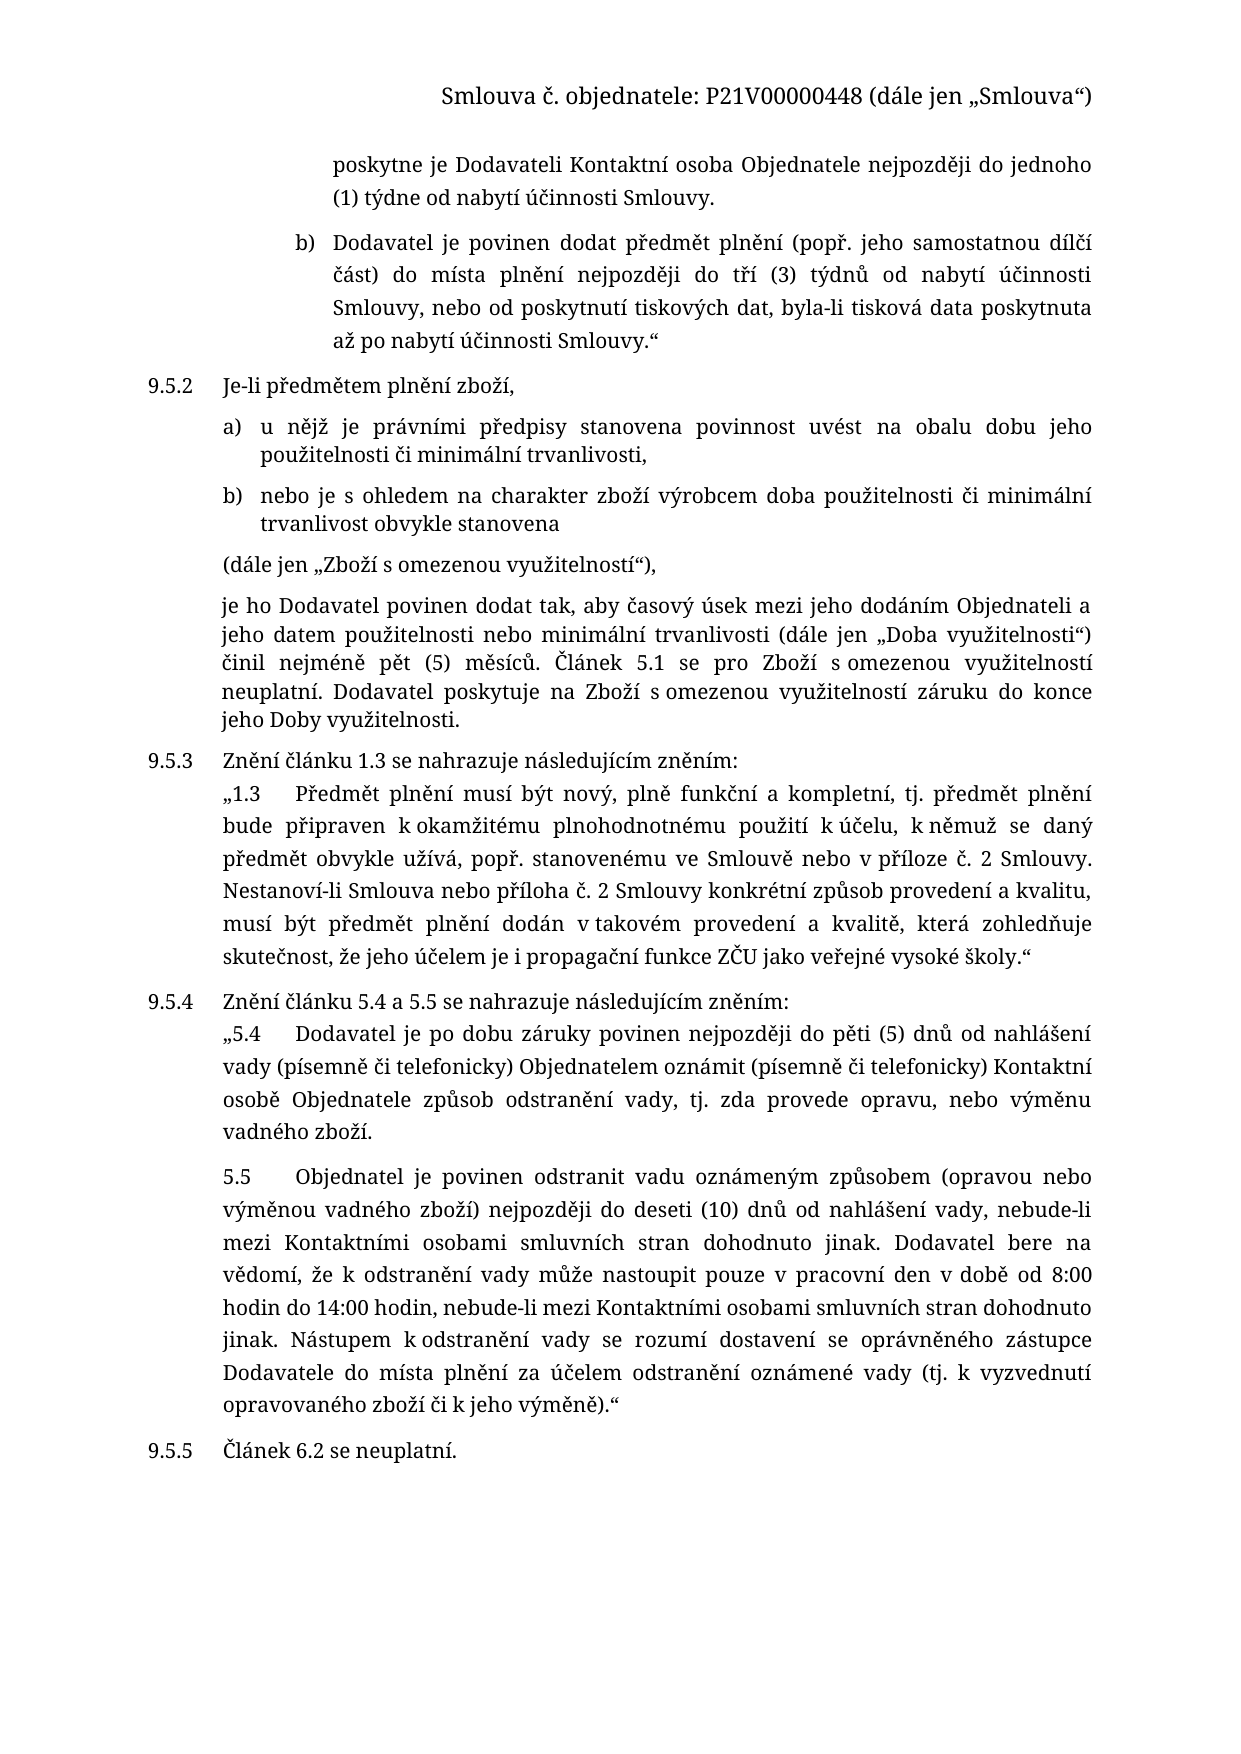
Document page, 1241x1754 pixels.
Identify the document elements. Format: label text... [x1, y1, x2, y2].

list Článek 6.2 se neuplatní. [148, 1436, 1093, 1464]
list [295, 150, 1093, 211]
list Znění článku 1.3 se nahrazuje následujícím zněním: [148, 746, 1093, 774]
list Je-li předmětem plnění zboží, [148, 371, 1093, 399]
list „5.4 Dodavatel je po dobu záruky povinen nejpozději do pěti (5) dnů od nahlášení vady (písemně či telefonicky) Objednatelem oznámit (písemně či telefonicky) Kontaktní osobě Objednatele způsob odstranění vady, tj. zda provede opravu, nebo výměnu vadného zboží. [223, 1019, 1093, 1146]
list u nějž je právními předpisy stanovena povinnost uvést na obalu dobu jeho použitelnosti či minimální trvanlivosti, [223, 412, 1093, 469]
list nebo je s ohledem na charakter zboží výrobcem doba použitelnosti či minimální trvanlivost obvykle stanovena [223, 481, 1093, 538]
list Dodavatel je povinen dodat předmět plnění (popř. jeho samostatnou dílčí část) do místa plnění nejpozději do tří (3) týdnů od nabytí účinnosti Smlouvy, nebo od poskytnutí tiskových dat, byla-li tisková data poskytnuta až po nabytí účinnosti Smlouvy.“ [295, 228, 1093, 354]
text (dále jen „Zboží s omezenou využitelností“), [223, 551, 1093, 579]
list „1.3 Předmět plnění musí být nový, plně funkční a kompletní, tj. předmět plnění bude připraven k okamžitému plnohodnotnému použití k účelu, k němuž se daný předmět obvykle užívá, popř. stanovenému ve Smlouvě nebo v příloze č. 2 Smlouvy. Nestanoví-li Smlouva nebo příloha č. 2 Smlouvy konkrétní způsob provedení a kvalitu, musí být předmět plnění dodán v takovém provedení a kvalitě, která zohledňuje skutečnost, že jeho účelem je i propagační funkce ZČU jako veřejné vysoké školy.“ [223, 779, 1093, 970]
list 5.5 Objednatel je povinen odstranit vadu oznámeným způsobem (opravou nebo výměnou vadného zboží) nejpozději do deseti (10) dnů od nahlášení vady, nebude-li mezi Kontaktními osobami smluvních stran dohodnuto jinak. Dodavatel bere na vědomí, že k odstranění vady může nastoupit pouze v pracovní den v době od 8:00 hodin do 14:00 hodin, nebude-li mezi Kontaktními osobami smluvních stran dohodnuto jinak. Nástupem k odstranění vady se rozumí dostavení se oprávněného zástupce Dodavatele do místa plnění za účelem odstranění oznámené vady (tj. k vyzvednutí opravovaného zboží či k jeho výměně).“ [223, 1162, 1093, 1419]
list Znění článku 5.4 a 5.5 se nahrazuje následujícím zněním: [148, 987, 1093, 1015]
text je ho Dodavatel povinen dodat tak, aby časový úsek mezi jeho dodáním Objednateli a jeho datem použitelnosti nebo minimální trvanlivosti (dále jen „Doba využitelnosti“) činil nejméně pět (5) měsíců. Článek 5.1 se pro Zboží s omezenou využitelností neuplatní. Dodavatel poskytuje na Zboží s omezenou využitelností záruku do konce jeho Doby využitelnosti. [221, 591, 1093, 734]
